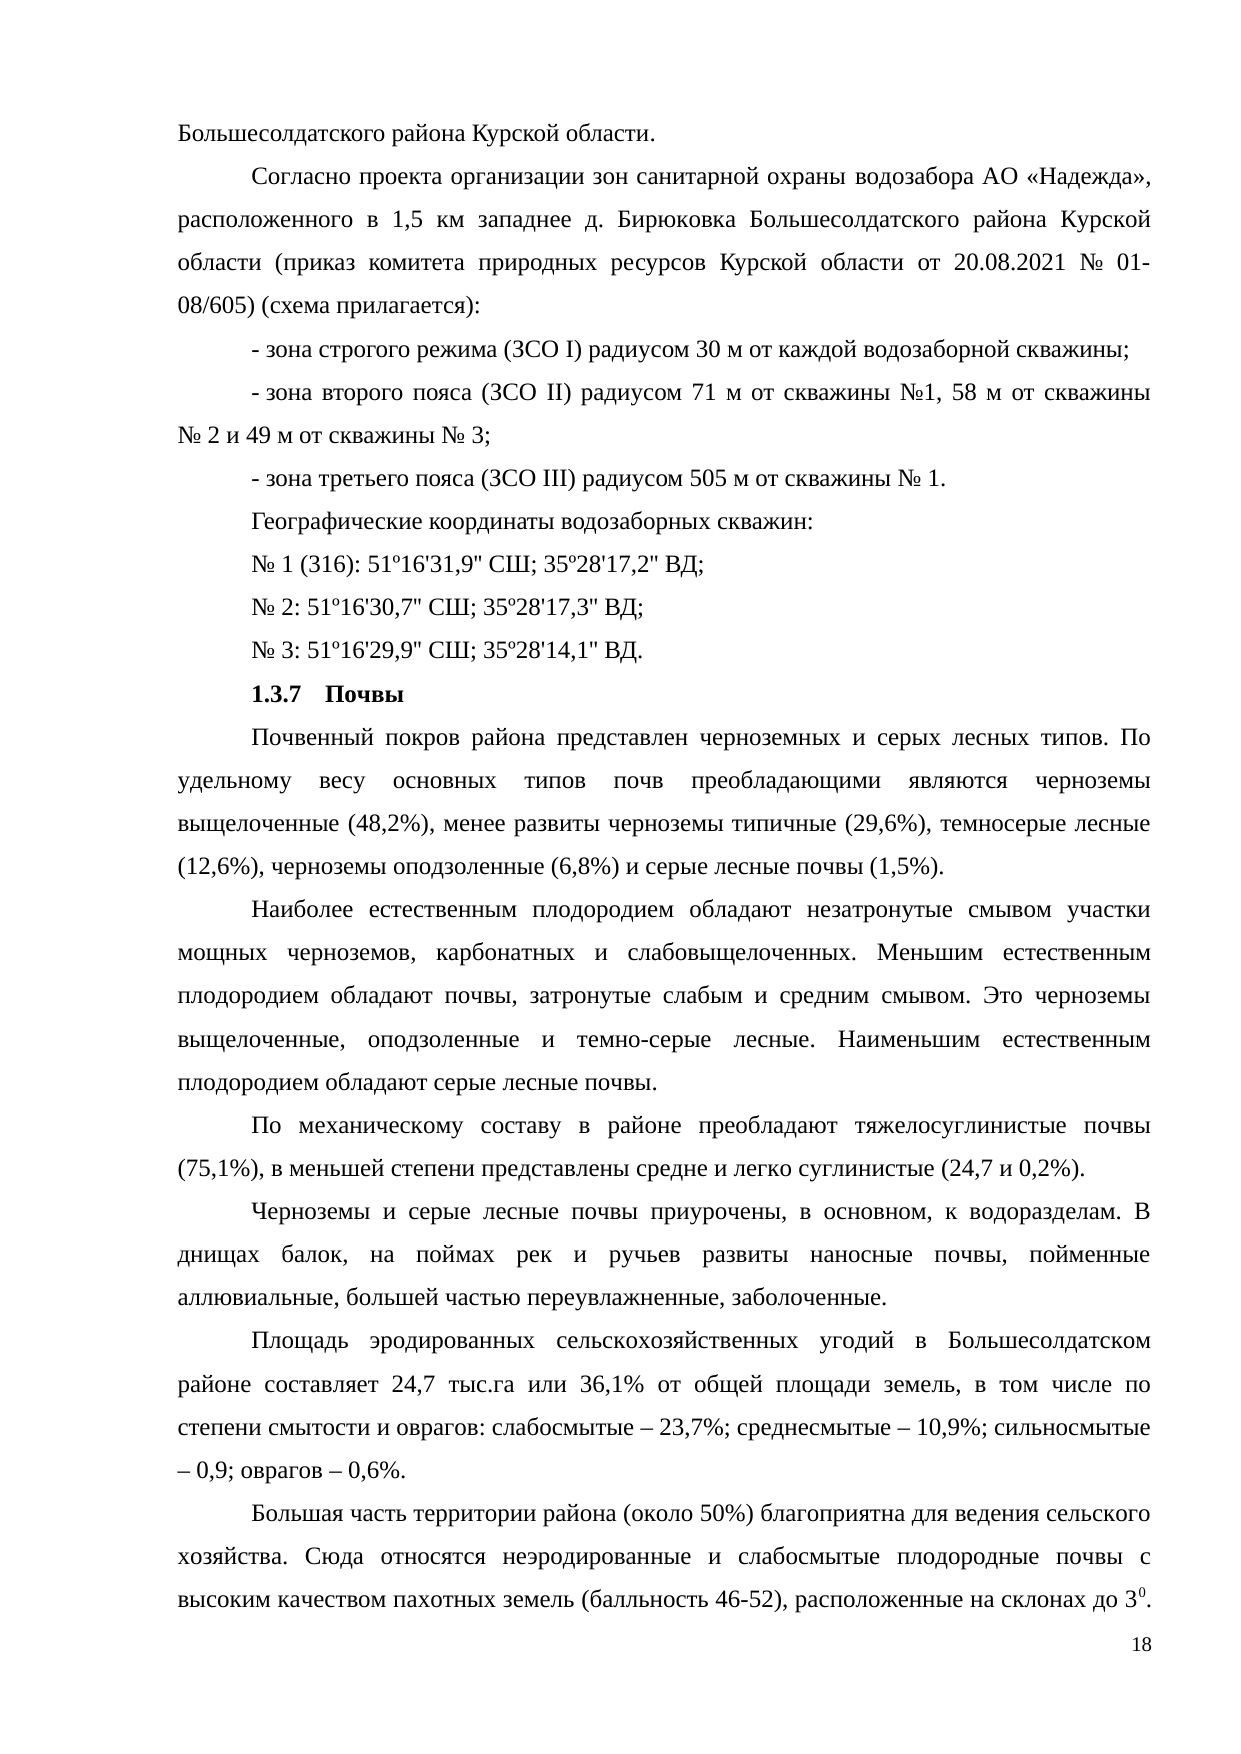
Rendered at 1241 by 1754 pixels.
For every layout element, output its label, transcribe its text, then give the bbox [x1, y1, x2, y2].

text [177, 118, 1152, 147]
text - зона второго пояса (ЗСО II) радиусом 71 м от скважины №1, 58 м от скважины № 2 и 49 м от скважины № 3; [177, 377, 1152, 449]
text - зона третьего пояса (ЗСО III) радиусом 505 м от скважины № 1. [177, 463, 1152, 492]
text № 2: 51º16'30,7'' СШ; 35º28'17,3'' ВД; [177, 592, 1152, 621]
text Наиболее естественным плодородием обладают незатронутые смывом участки мощных черноземов, карбонатных и слабовыщелоченных. Меньшим естественным плодородием обладают почвы, затронутые слабым и средним смывом. Это черноземы выщелоченные, оподзоленные и темно-серые лесные. Наименьшим естественным плодородием обладают серые лесные почвы. [177, 894, 1152, 1096]
text Площадь эродированных сельскохозяйственных угодий в Большесолдатском районе составляет 24,7 тыс.га или 36,1% от общей площади земель, в том числе по степени смытости и оврагов: слабосмытые – 23,7%; среднесмытые – 10,9%; сильносмытые – 0,9; оврагов – 0,6%. [177, 1326, 1152, 1484]
text № 3: 51º16'29,9'' СШ; 35º28'14,1'' ВД. [177, 636, 1152, 664]
text По механическому составу в районе преобладают тяжелосуглинистые почвы (75,1%), в меньшей степени представлены средне и легко суглинистые (24,7 и 0,2%). [177, 1110, 1152, 1182]
text Черноземы и серые лесные почвы приурочены, в основном, к водоразделам. В днищах балок, на поймах рек и ручьев развиты наносные почвы, пойменные аллювиальные, большей частью переувлажненные, заболоченные. [177, 1196, 1152, 1311]
subtitle Почвы [177, 679, 1152, 707]
text Согласно проекта организации зон санитарной охраны водозабора АО «Надежда», расположенного в 1,5 км западнее д. Бирюковка Большесолдатского района Курской области (приказ комитета природных ресурсов Курской области от 20.08.2021 № 01-08/605) (схема прилагается): [177, 161, 1152, 319]
text № 1 (316): 51º16'31,9'' СШ; 35º28'17,2'' ВД; [177, 549, 1152, 578]
text - зона строгого режима (ЗСО I) радиусом 30 м от каждой водозаборной скважины; [177, 334, 1152, 362]
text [177, 1498, 1152, 1613]
text Почвенный покров района представлен черноземных и серых лесных типов. По удельному весу основных типов почв преобладающими являются черноземы выщелоченные (48,2%), менее развиты черноземы типичные (29,6%), темносерые лесные (12,6%), черноземы оподзоленные (6,8%) и серые лесные почвы (1,5%). [177, 722, 1152, 880]
text Географические координаты водозаборных скважин: [177, 506, 1152, 535]
